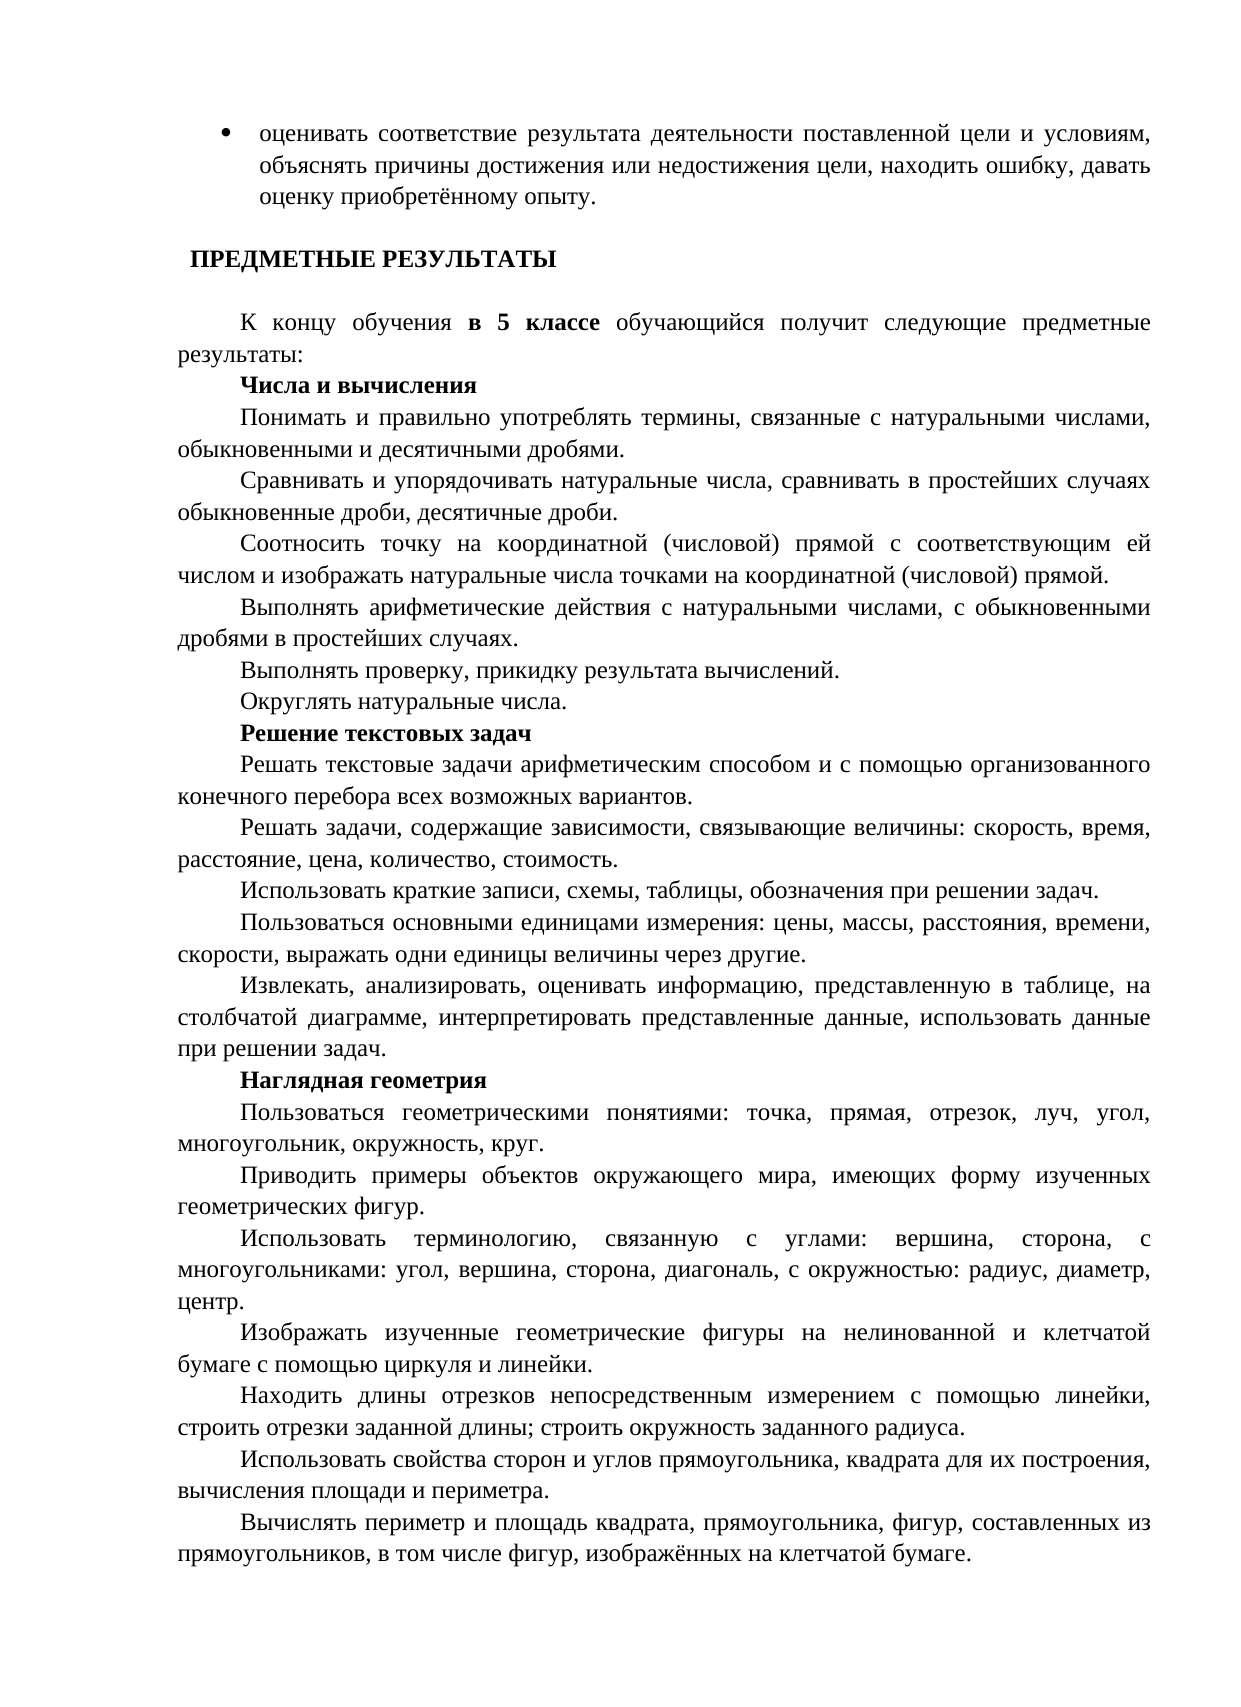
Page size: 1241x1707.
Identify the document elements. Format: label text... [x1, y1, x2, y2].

text Извлекать, анализировать, оценивать информацию, представленную в таблице, на столбчатой диаграмме, интерпретировать представленные данные, использовать данные при решении задач. [177, 970, 1152, 1062]
text Наглядная геометрия [177, 1065, 1152, 1094]
text Приводить примеры объектов окружающего мира, имеющих форму изученных геометрических фигур. [177, 1160, 1152, 1220]
text Использовать свойства сторон и углов прямоугольника, квадрата для их построения, вычисления площади и периметра. [177, 1444, 1152, 1504]
text Соотносить точку на координатной (числовой) прямой с соответствующим ей числом и изображать натуральные числа точками на координатной (числовой) прямой. [177, 528, 1152, 589]
text Использовать краткие записи, схемы, таблицы, обозначения при решении задач. [177, 876, 1152, 904]
text Пользоваться основными единицами измерения: цены, массы, расстояния, времени, скорости, выражать одни единицы величины через другие. [177, 907, 1152, 967]
text Находить длины отрезков непосредственным измерением с помощью линейки, строить отрезки заданной длины; строить окружность заданного радиуса. [177, 1381, 1152, 1441]
text Решать задачи, содержащие зависимости, связывающие величины: скорость, время, расстояние, цена, количество, стоимость. [177, 812, 1152, 873]
text Вычислять периметр и площадь квадрата, прямоугольника, фигур, составленных из прямоугольников, в том числе фигур, изображённых на клетчатой бумаге. [177, 1507, 1152, 1567]
text Решение текстовых задач [177, 718, 1152, 747]
text Сравнивать и упорядочивать натуральные числа, сравнивать в простейших случаях обыкновенные дроби, десятичные дроби. [177, 465, 1152, 526]
text К концу обучения в 5 классе обучающийся получит следующие предметные результаты: [177, 307, 1152, 368]
text Выполнять проверку, прикидку результата вычислений. [177, 655, 1152, 683]
text Изображать изученные геометрические фигуры на нелинованной и клетчатой бумаге с помощью циркуля и линейки. [177, 1317, 1152, 1378]
text ПРЕДМЕТНЫЕ РЕЗУЛЬТАТЫ [190, 244, 1152, 273]
text Округлять натуральные числа. [177, 686, 1152, 715]
text Числа и вычисления [177, 371, 1152, 399]
text Пользоваться геометрическими понятиями: точка, прямая, отрезок, луч, угол, многоугольник, окружность, круг. [177, 1097, 1152, 1157]
text Использовать терминологию, связанную с углами: вершина, сторона, с многоугольниками: угол, вершина, сторона, диагональ, с окружностью: радиус, диаметр, центр. [177, 1223, 1152, 1315]
list оценивать соответствие результата деятельности поставленной цели и условиям, объяснять причины достижения или недостижения цели, находить ошибку, давать оценку приобретённому опыту. [222, 118, 1152, 210]
text Понимать и правильно употреблять термины, связанные с натуральными числами, обыкновенными и десятичными дробями. [177, 402, 1152, 462]
text Выполнять арифметические действия с натуральными числами, с обыкновенными дробями в простейших случаях. [177, 592, 1152, 652]
text Решать текстовые задачи арифметическим способом и с помощью организованного конечного перебора всех возможных вариантов. [177, 749, 1152, 810]
